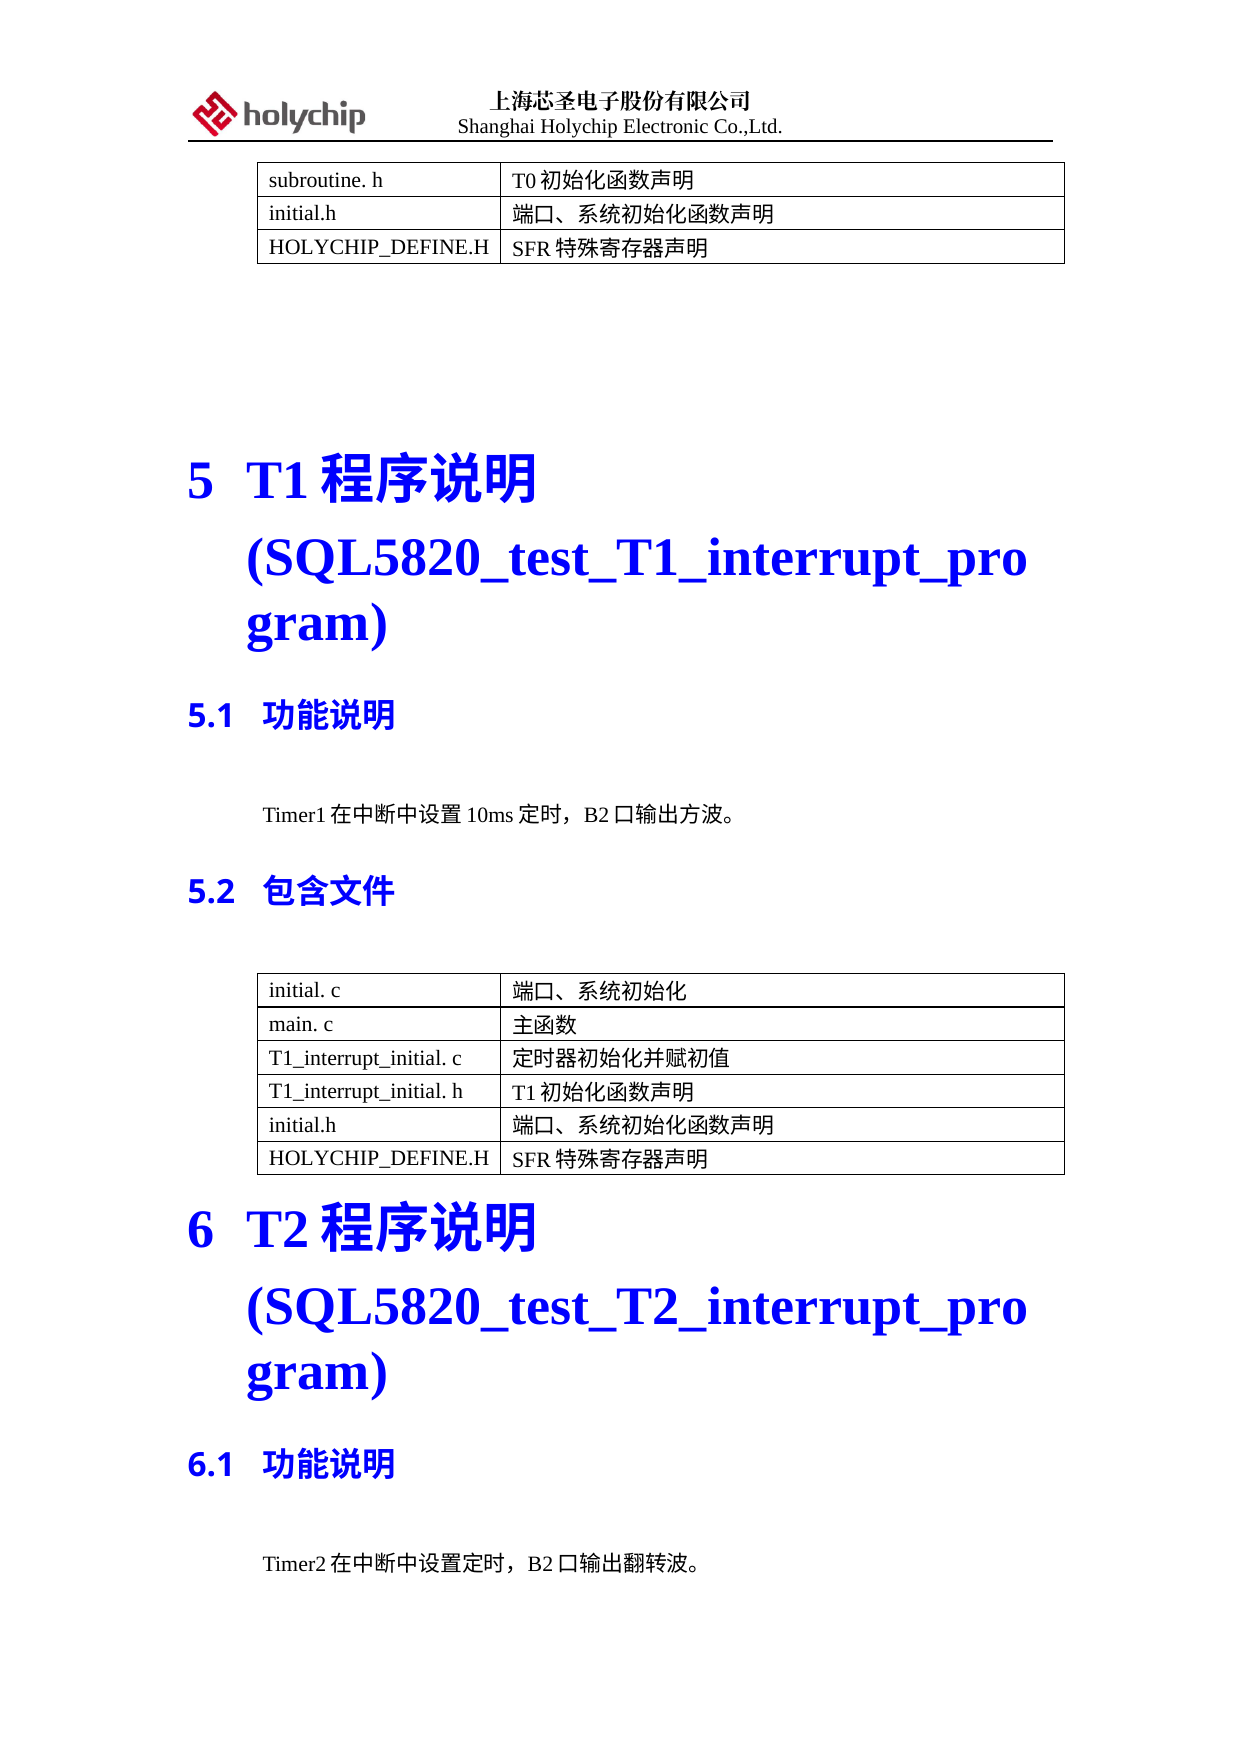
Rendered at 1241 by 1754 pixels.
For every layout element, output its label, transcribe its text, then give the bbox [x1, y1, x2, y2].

text Timer1在中断中设置10ms定时，B2口输出方波。 [262, 797, 1053, 829]
table_cell T1初始化函数声明 [501, 1075, 1064, 1107]
table_cell 端口、系统初始化函数声明 [501, 1108, 1064, 1141]
table_cell T1_interrupt_initial. c [258, 1041, 500, 1073]
table_header 端口、系统初始化 [501, 974, 1064, 1006]
text Timer2在中断中设置定时，B2口输出翻转波。 [262, 1546, 1053, 1578]
table_cell T1_interrupt_initial. h [258, 1075, 500, 1107]
picture [188, 88, 367, 136]
table_cell HOLYCHIP_DEFINE.H [258, 1142, 500, 1174]
table_cell 端口、系统初始化函数声明 [501, 197, 1064, 229]
subtitle 包含文件 [187, 857, 1053, 922]
table_cell 定时器初始化并赋初值 [501, 1041, 1064, 1073]
table_header initial. c [258, 974, 500, 1006]
table_cell initial.h [258, 1108, 500, 1141]
table_cell SFR特殊寄存器声明 [501, 1142, 1064, 1174]
table_cell T0初始化函数声明 [501, 163, 1064, 196]
table_cell SFR特殊寄存器声明 [501, 230, 1064, 263]
subtitle 功能说明 [187, 681, 1053, 746]
table_cell 主函数 [501, 1008, 1064, 1040]
subtitle T2程序说明(SQL5820_test_T2_interrupt_program) [187, 1175, 1053, 1403]
subtitle 功能说明 [187, 1430, 1053, 1495]
table_cell HOLYCHIP_DEFINE.H [258, 230, 500, 263]
table_cell main. c [258, 1008, 500, 1040]
subtitle T1程序说明(SQL5820_test_T1_interrupt_program) [187, 426, 1053, 654]
table_cell subroutine. h [258, 163, 500, 196]
table_cell initial.h [258, 197, 500, 229]
